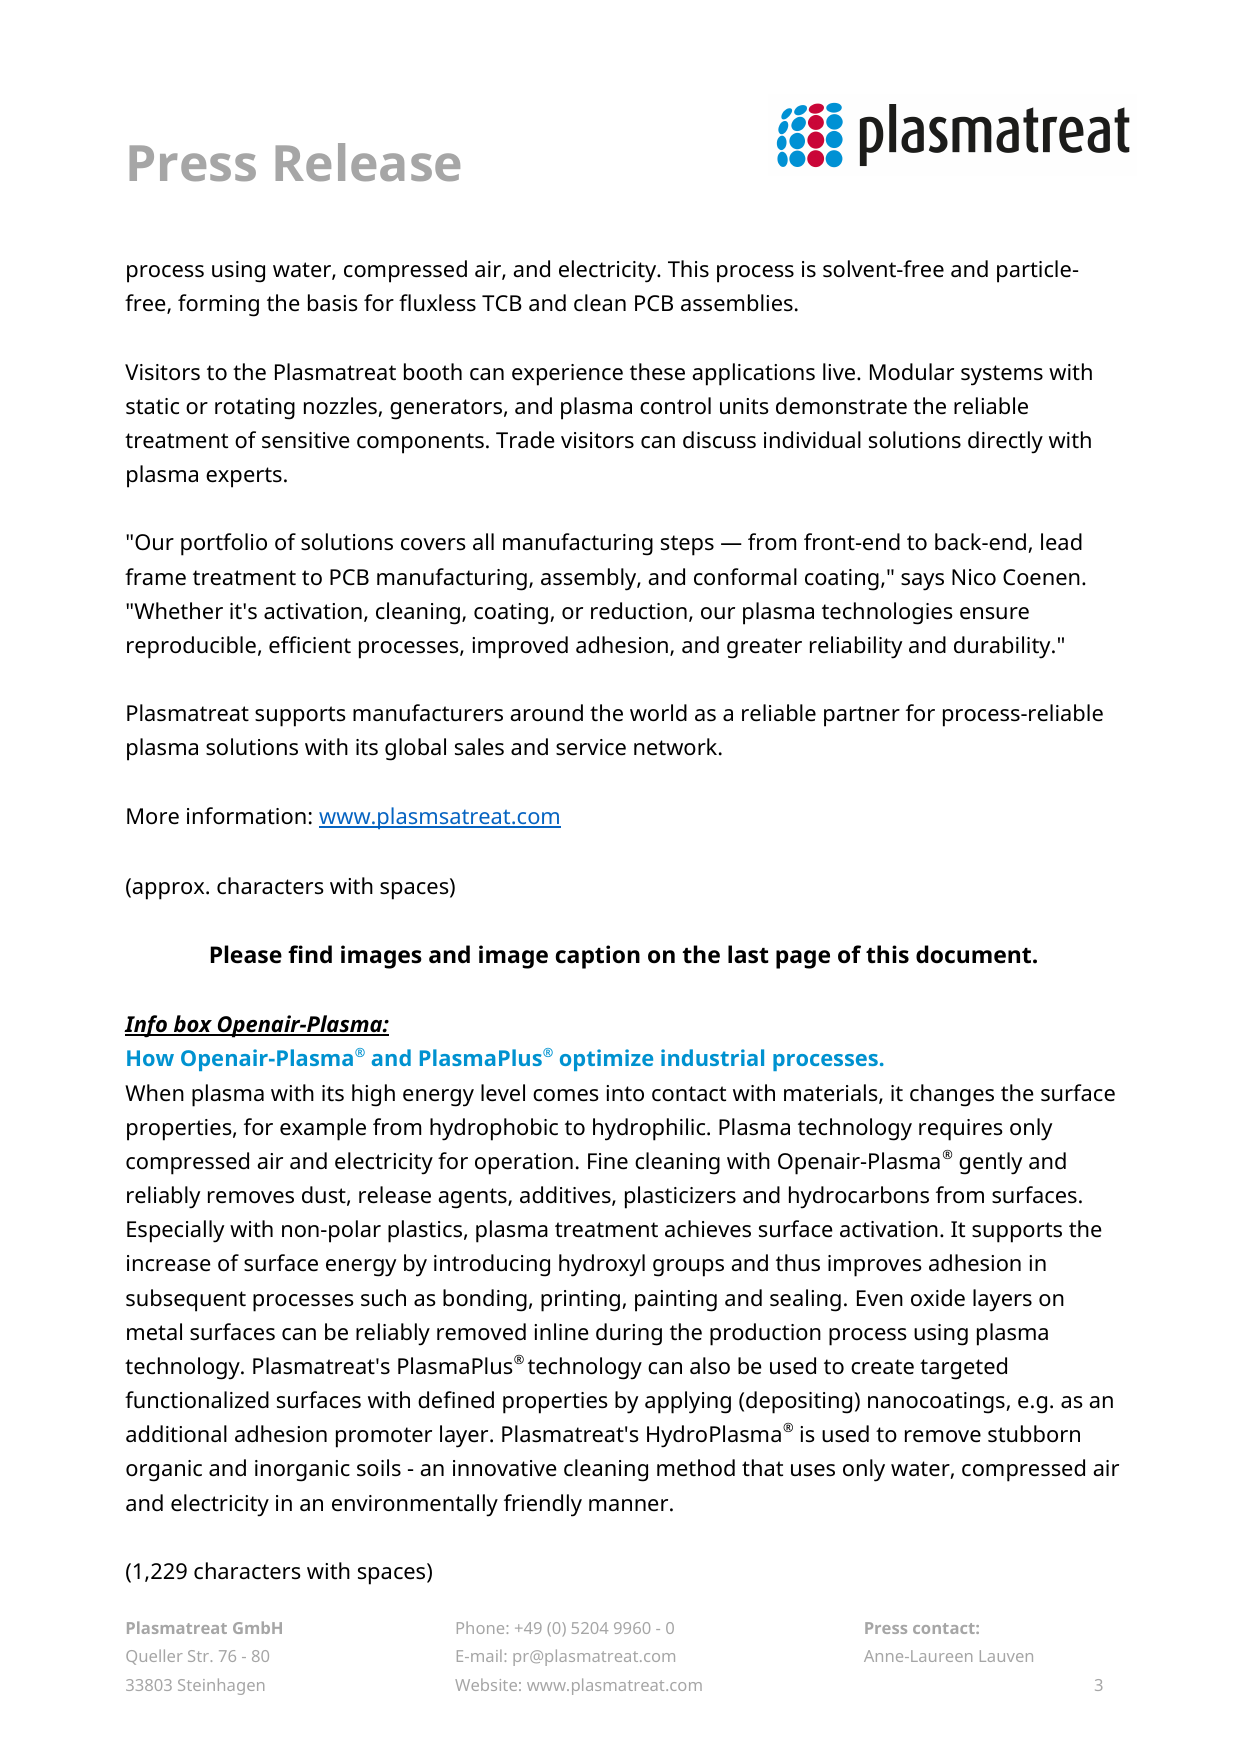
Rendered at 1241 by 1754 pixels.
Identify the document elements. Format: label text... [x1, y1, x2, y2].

text How Openair-Plasma® and PlasmaPlus® optimize industrial processes. [125, 1043, 1122, 1073]
text When plasma with its high energy level comes into contact with materials, it changes the surface properties, for example from hydrophobic to hydrophilic. Plasma technology requires only compressed air and electricity for operation. Fine cleaning with Openair-Plasma® gently and reliably removes dust, release agents, additives, plasticizers and hydrocarbons from surfaces. Especially with non-polar plastics, plasma treatment achieves surface activation. It supports the increase of surface energy by introducing hydroxyl groups and thus improves adhesion in subsequent processes such as bonding, printing, painting and sealing. Even oxide layers on metal surfaces can be reliably removed inline during the production process using plasma technology. Plasmatreat's PlasmaPlus® technology can also be used to create targeted functionalized surfaces with defined properties by applying (depositing) nanocoatings, e.g. as an additional adhesion promoter layer. Plasmatreat's HydroPlasma® is used to remove stubborn organic and inorganic soils - an innovative cleaning method that uses only water, compressed air and electricity in an environmentally friendly manner. [125, 1078, 1122, 1517]
text More information: www.plasmsatreat.com [125, 801, 1122, 831]
text Please find images and image caption on the last page of this document. [125, 939, 1122, 970]
text Info box Openair-Plasma: [125, 1009, 1122, 1039]
text (1,229 characters with spaces) [125, 1556, 1122, 1586]
text "Our portfolio of solutions covers all manufacturing steps — from front-end to back-end, lead frame treatment to PCB manufacturing, assembly, and conformal coating," says Nico Coenen. "Whether it's activation, cleaning, coating, or reduction, our plasma technologies ensure reproducible, efficient processes, improved adhesion, and greater reliability and durability." [125, 527, 1122, 660]
picture [768, 94, 1138, 176]
text Plasmatreat supports manufacturers around the world as a reliable partner for process-reliable plasma solutions with its global sales and service network. [125, 698, 1122, 762]
text (approx. characters with spaces) [125, 871, 1122, 901]
text Visitors to the Plasmatreat booth can experience these applications live. Modular systems with static or rotating nozzles, generators, and plasma control units demonstrate the reliable treatment of sensitive components. Trade visitors can discuss individual solutions directly with plasma experts. [125, 357, 1122, 489]
picture [355, 1048, 364, 1057]
picture [543, 1048, 552, 1057]
